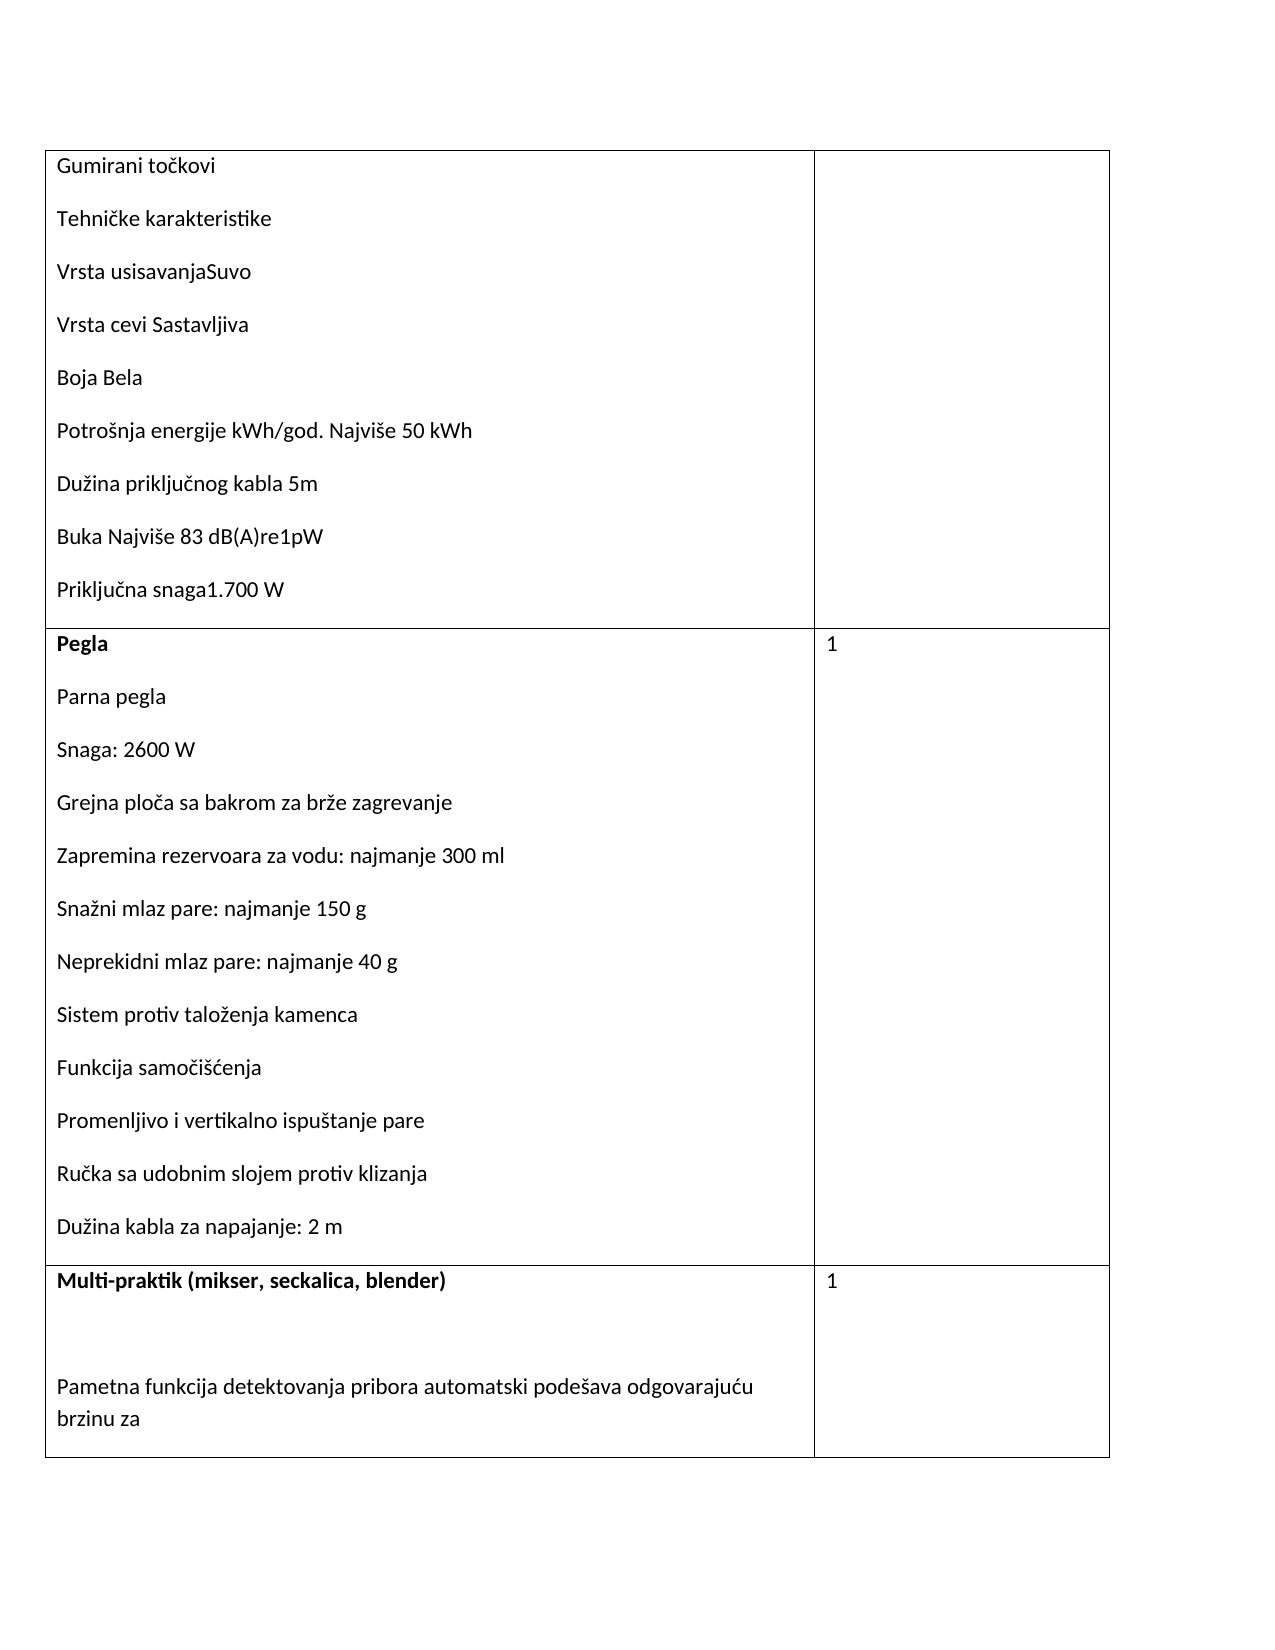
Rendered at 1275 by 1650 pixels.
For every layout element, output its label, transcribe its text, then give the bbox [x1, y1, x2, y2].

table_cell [46, 151, 814, 628]
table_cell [46, 1266, 814, 1457]
table_cell Pegla Parna pegla Snaga: 2600 W Grejna ploča sa bakrom za brže zagrevanje Zapremina rezervoara za vodu: najmanje 300 ml Snažni mlaz pare: najmanje 150 g Neprekidni mlaz pare: najmanje 40 g Sistem protiv taloženja kamenca Funkcija samočišćenja Promenljivo i vertikalno ispuštanje pare Ručka sa udobnim slojem protiv klizanja Dužina kabla za napajanje: 2 m [46, 629, 814, 1265]
table_cell 1 [815, 629, 1109, 1265]
table_cell 1 [815, 151, 1109, 628]
table_cell 1 [815, 1266, 1109, 1457]
